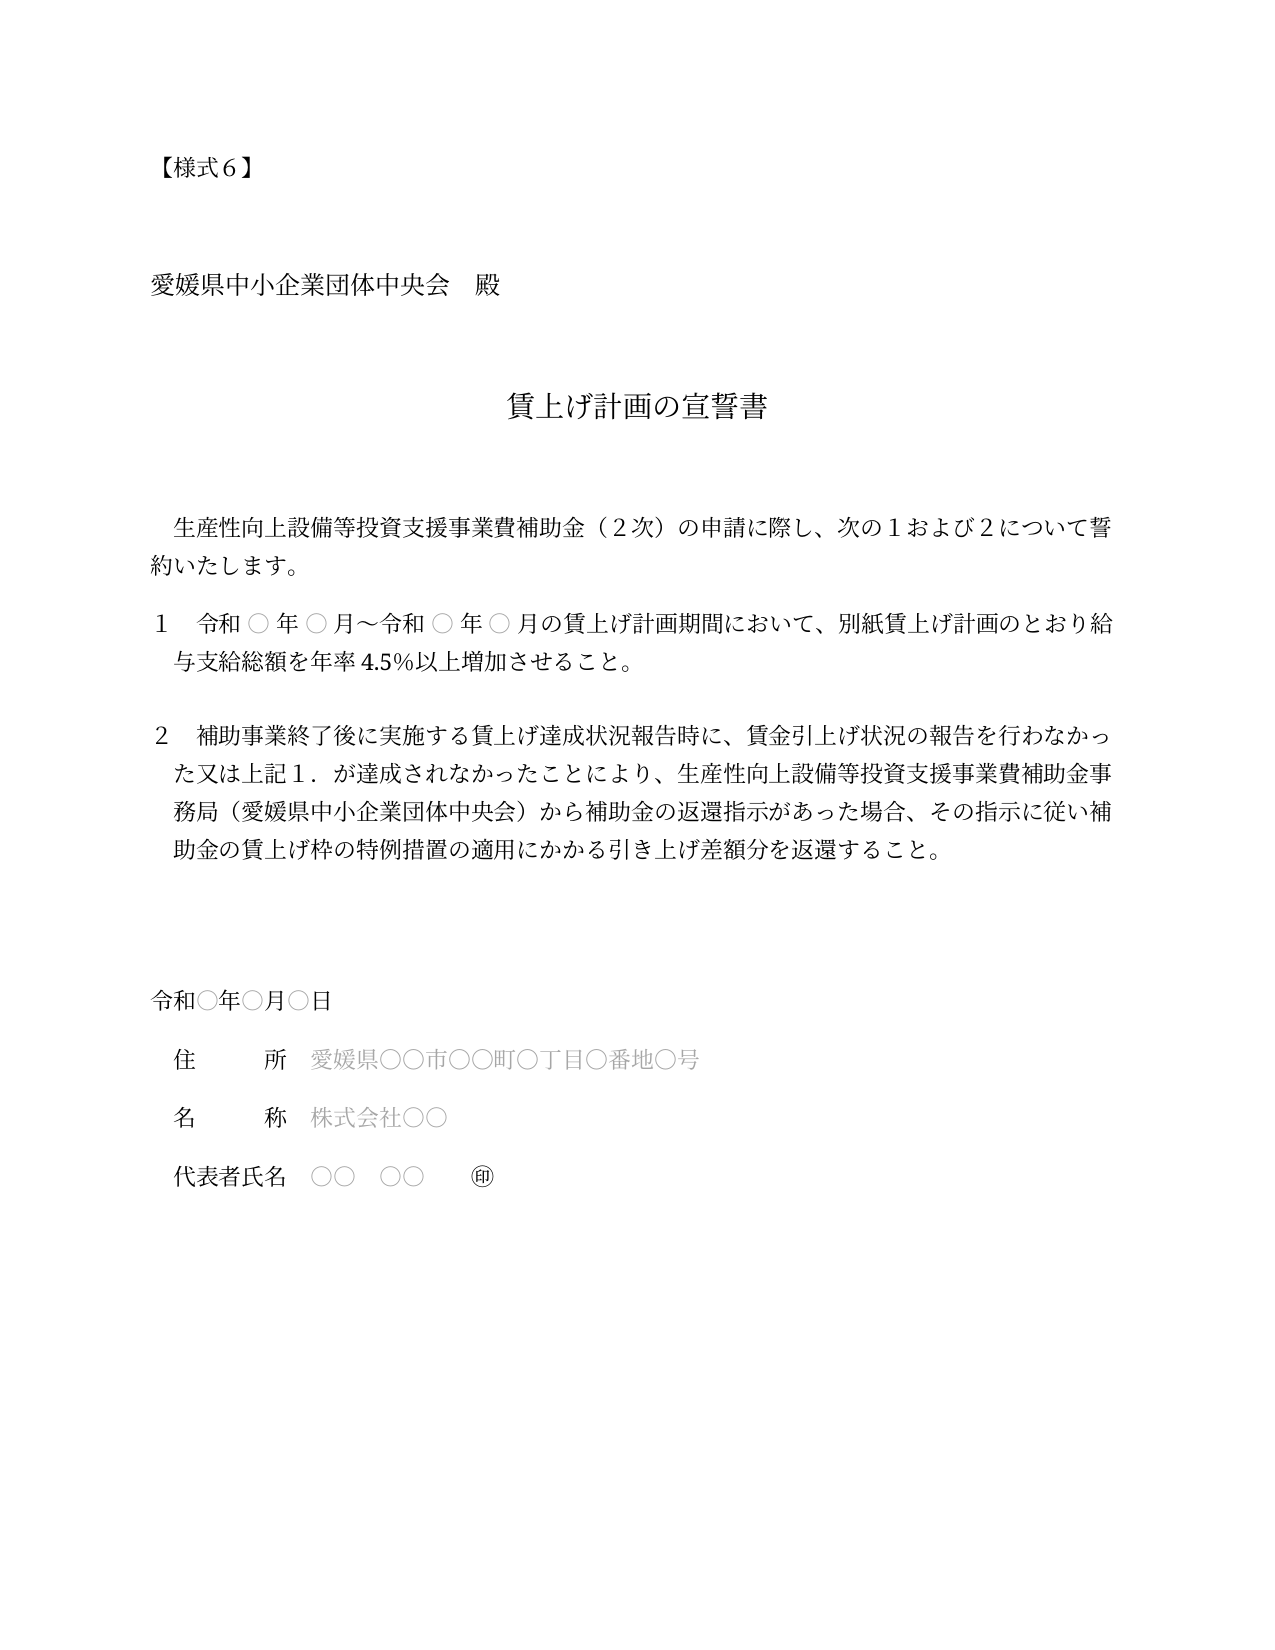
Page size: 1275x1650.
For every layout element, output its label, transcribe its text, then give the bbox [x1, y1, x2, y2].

text 住 所 愛媛県〇〇市〇〇町〇丁目〇番地〇号 [150, 1042, 1125, 1074]
text 【様式６】 [150, 150, 1125, 183]
text 生産性向上設備等投資支援事業費補助金（２次）の申請に際し、次の１および２について誓約いたします。 [150, 510, 1125, 581]
text ２ 補助事業終了後に実施する賃上げ達成状況報告時に、賃金引上げ状況の報告を行わなかった又は上記１．が達成されなかったことにより、生産性向上設備等投資支援事業費補助金事務局（愛媛県中小企業団体中央会）から補助金の返還指示があった場合、その指示に従い補助金の賃上げ枠の特例措置の適用にかかる引き上げ差額分を返還すること。 [150, 718, 1125, 864]
text 令和○年○月○日 [150, 983, 1125, 1016]
text 愛媛県中小企業団体中央会 殿 [150, 265, 1125, 301]
text 名 称 株式会社○○ [150, 1100, 1125, 1133]
text 代表者氏名 ○○ ○○ ㊞ [150, 1159, 1125, 1192]
text 賃上げ計画の宣誓書 [150, 384, 1125, 426]
text １ 令和 ○ 年 ○ 月～令和 ○ 年 ○ 月の賃上げ計画期間において、別紙賃上げ計画のとおり給与支給総額を年率4.5％以上増加させること。 [150, 606, 1125, 677]
